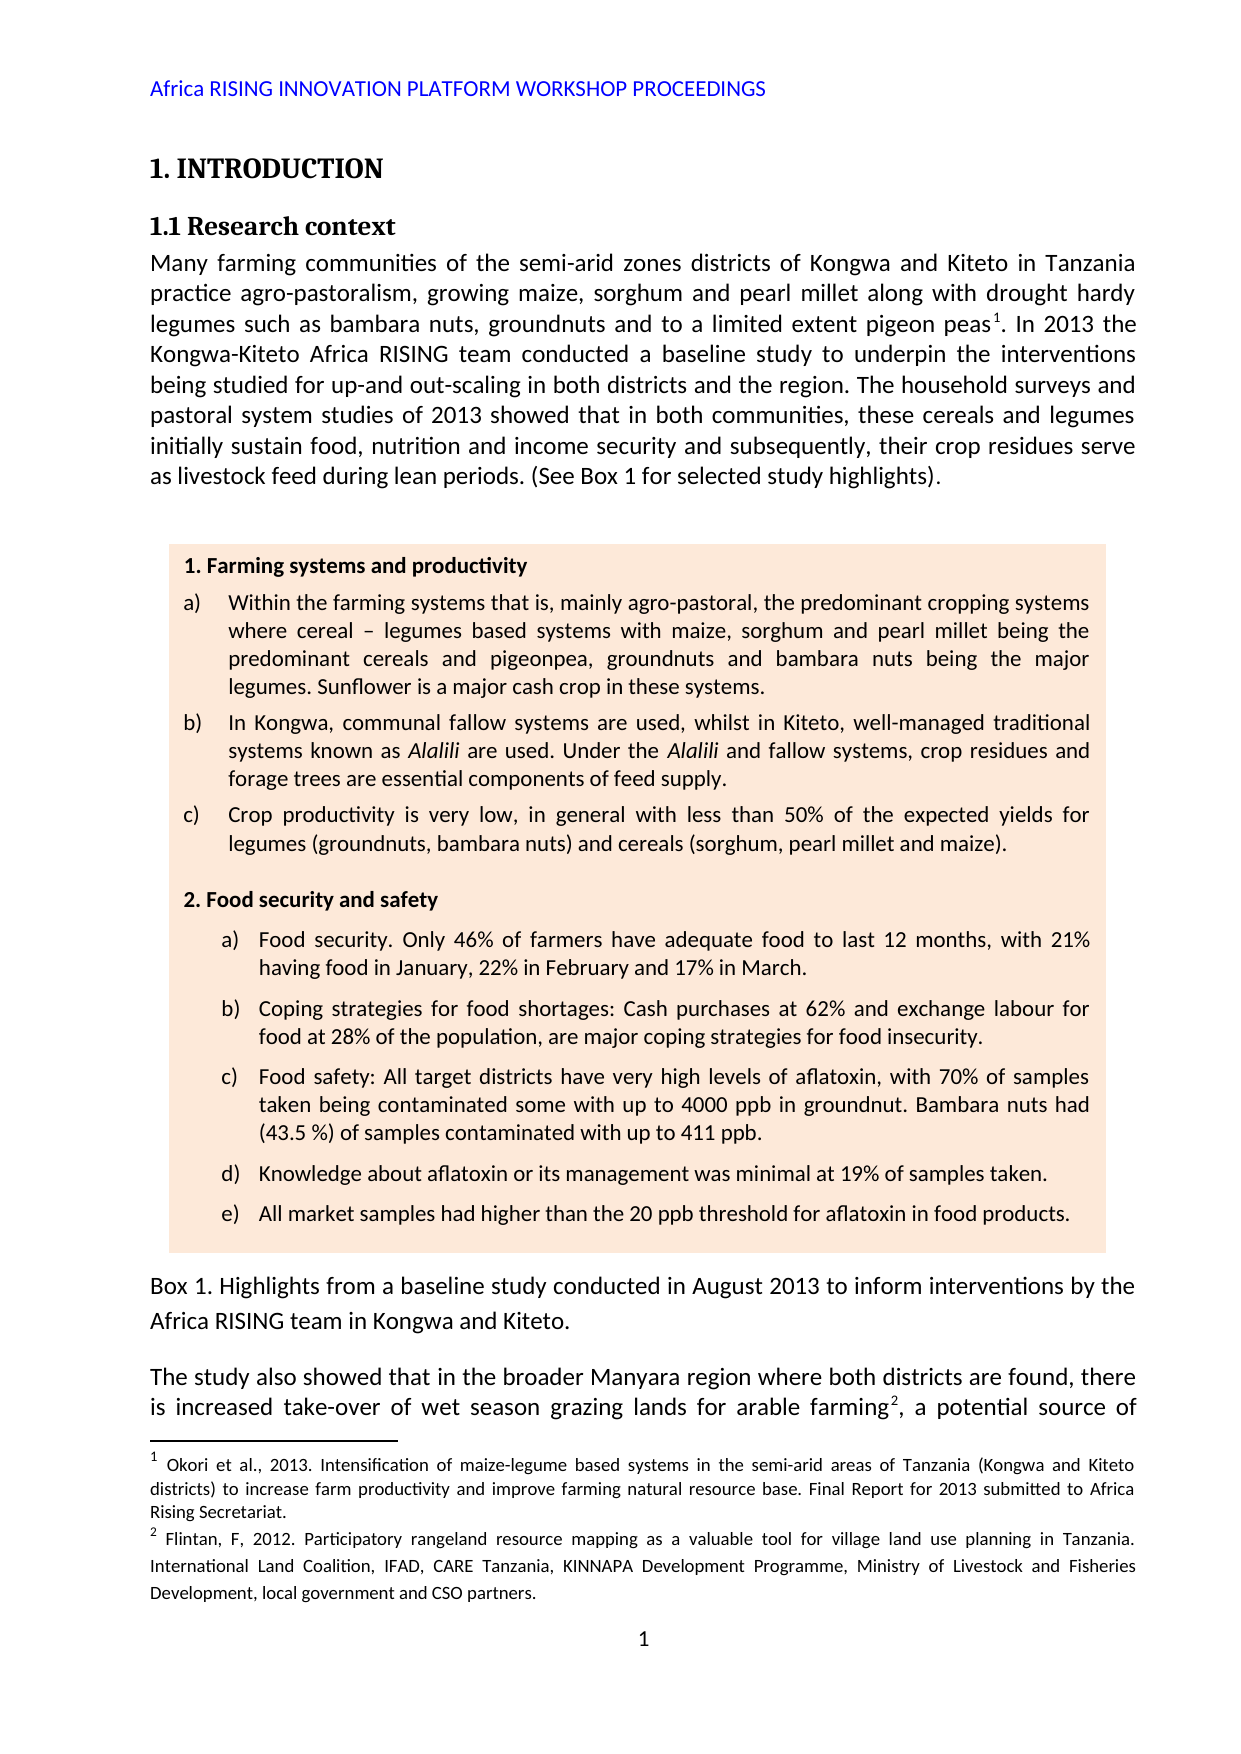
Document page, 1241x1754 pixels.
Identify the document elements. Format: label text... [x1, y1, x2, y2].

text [150, 1361, 1137, 1422]
text Box 1. Highlights from a baseline study conducted in August 2013 to inform interventions by the Africa RISING team in Kongwa and Kiteto. [150, 596, 1137, 1336]
subtitle 1. INTRODUCTION [150, 152, 1137, 185]
subtitle 1.1 Research context [150, 211, 1137, 242]
list Many farming communities of the semi-arid zones districts of Kongwa and Kiteto in Tanzania practice agro-pastoralism, growing maize, sorghum and pearl millet along with drought hardy legumes such as bambara nuts, groundnuts and to a limited extent pigeon peas. In 2013 the Kongwa-Kiteto Africa RISING team conducted a baseline study to underpin the interventions being studied for up-and out-scaling in both districts and the region. The household surveys and pastoral system studies of 2013 showed that in both communities, these cereals and legumes initially sustain food, nutrition and income security and subsequently, their crop residues serve as livestock feed during lean periods. (See Box 1 for selected study highlights). [150, 247, 1137, 491]
